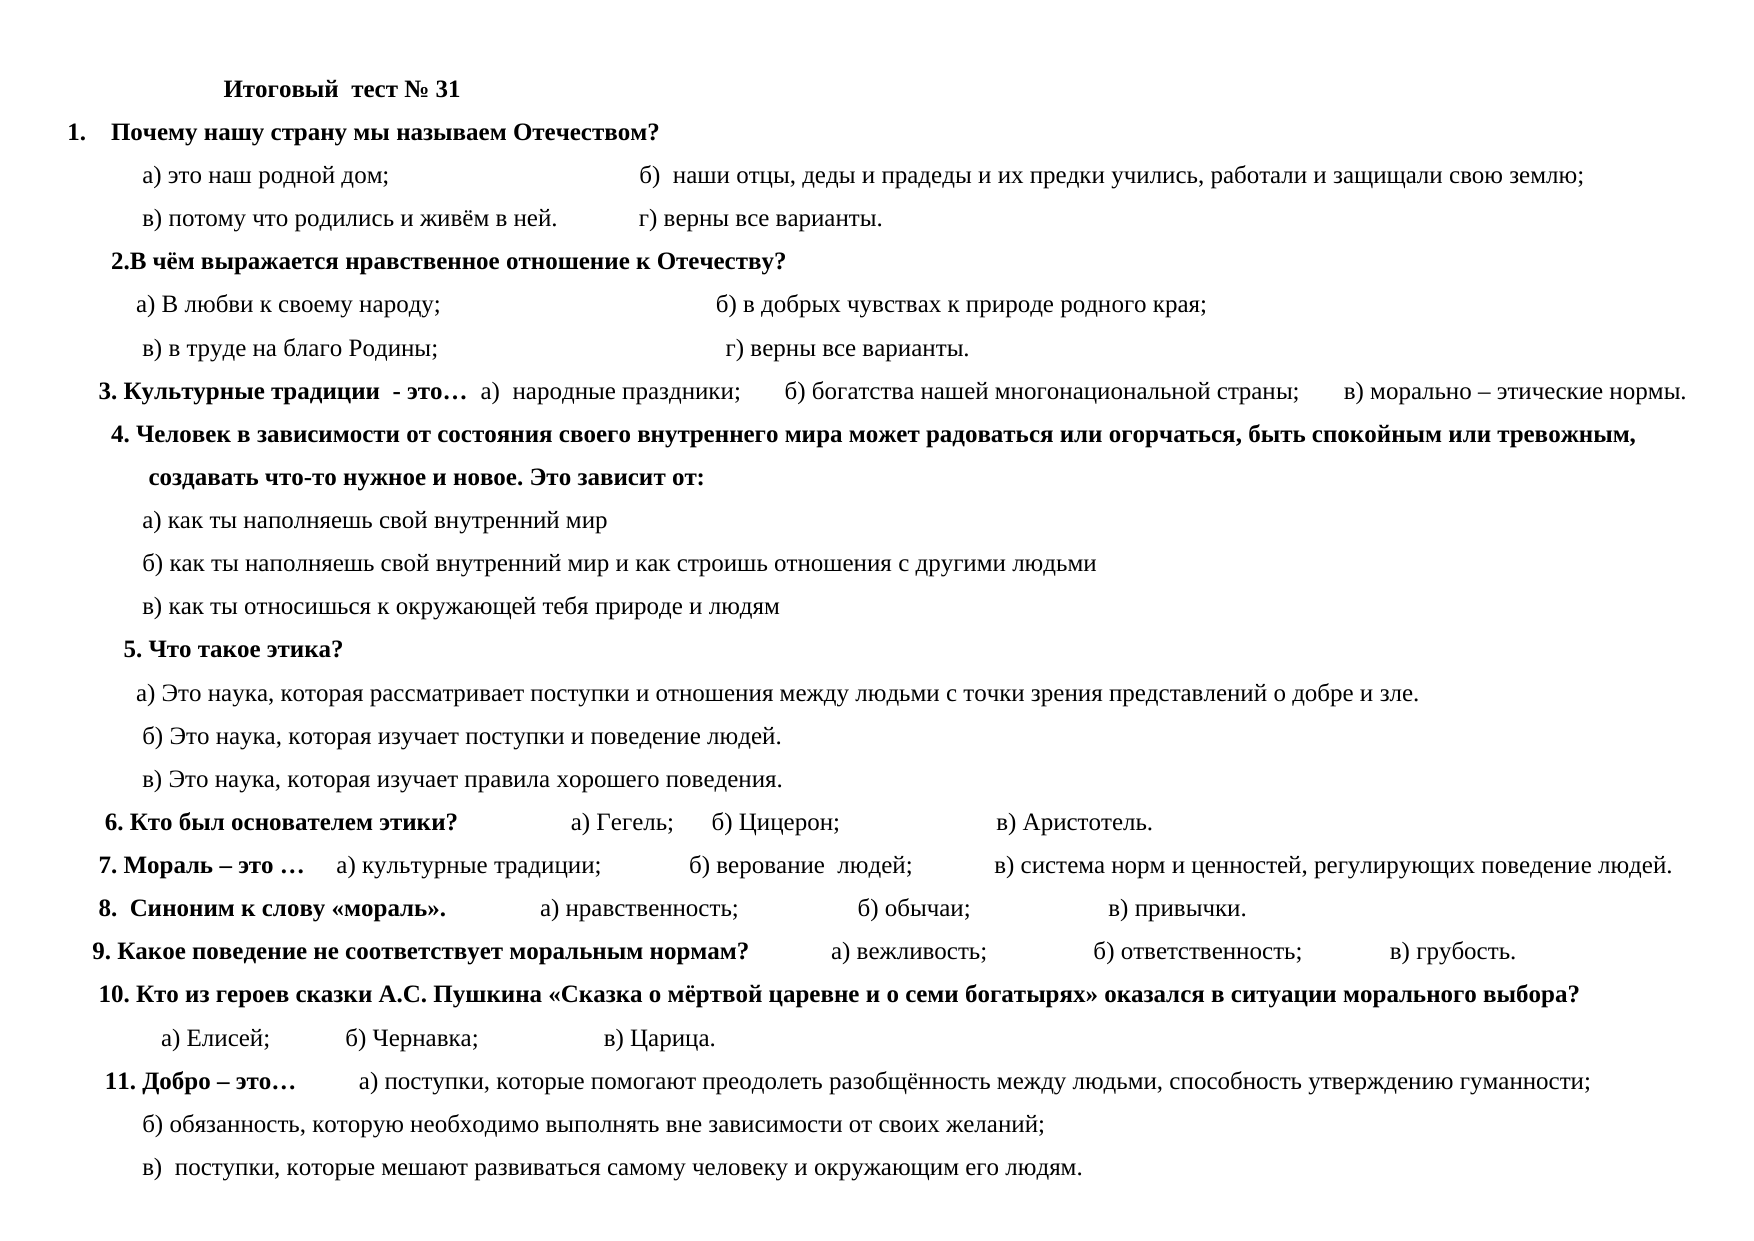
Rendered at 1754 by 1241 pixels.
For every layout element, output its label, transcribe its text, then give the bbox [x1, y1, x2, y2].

text 2.В чём выражается нравственное отношение к Отечеству? [29, 246, 1695, 275]
text а) как ты наполняешь свой внутренний мир [29, 505, 1695, 534]
text 5. Что такое этика? [29, 634, 1695, 663]
text 6. Кто был основателем этики? а) Гегель; б) Цицерон; в) Аристотель. [29, 807, 1695, 836]
text 4. Человек в зависимости от состояния своего внутреннего мира может радоваться или огорчаться, быть спокойным или тревожным, [29, 419, 1695, 448]
text а) Это наука, которая рассматривает поступки и отношения между людьми с точки зрения представлений о добре и зле. [29, 678, 1695, 706]
text 10. Кто из героев сказки А.С. Пушкина «Сказка о мёртвой царевне и о семи богатырях» оказался в ситуации морального выбора? [29, 979, 1695, 1008]
text 3. Культурные традиции - это… а) народные праздники; б) богатства нашей многонациональной страны; в) морально – этические нормы. [29, 376, 1695, 404]
text б) Это наука, которая изучает поступки и поведение людей. [29, 721, 1695, 749]
text 11. Добро – это… а) поступки, которые помогают преодолеть разобщённость между людьми, способность утверждению гуманности; [29, 1066, 1695, 1094]
text в) Это наука, которая изучает правила хорошего поведения. [29, 764, 1695, 793]
text а) Елисей; б) Чернавка; в) Царица. [29, 1023, 1695, 1051]
text в) в труде на благо Родины; г) верны все варианты. [29, 333, 1695, 361]
list Почему нашу страну мы называем Отечеством? [67, 117, 1695, 146]
text б) как ты наполняешь свой внутренний мир и как строишь отношения с другими людьми [29, 548, 1695, 577]
text 7. Мораль – это … а) культурные традиции; б) верование людей; в) система норм и ценностей, регулирующих поведение людей. [29, 850, 1695, 879]
text в) как ты относишься к окружающей тебя природе и людям [29, 591, 1695, 620]
text Итоговый тест № 31 [29, 74, 1695, 103]
text а) В любви к своему народу; б) в добрых чувствах к природе родного края; [29, 289, 1695, 318]
text 9. Какое поведение не соответствует моральным нормам? а) вежливость; б) ответственность; в) грубость. [29, 936, 1695, 965]
text в) потому что родились и живём в ней. г) верны все варианты. [29, 203, 1695, 232]
text 8. Синоним к слову «мораль». а) нравственность; б) обычаи; в) привычки. [29, 893, 1695, 922]
text б) обязанность, которую необходимо выполнять вне зависимости от своих желаний; [29, 1109, 1695, 1138]
text в) поступки, которые мешают развиваться самому человеку и окружающим его людям. [29, 1152, 1695, 1181]
text а) это наш родной дом; б) наши отцы, деды и прадеды и их предки учились, работали и защищали свою землю; [29, 160, 1695, 189]
text создавать что-то нужное и новое. Это зависит от: [29, 462, 1695, 491]
